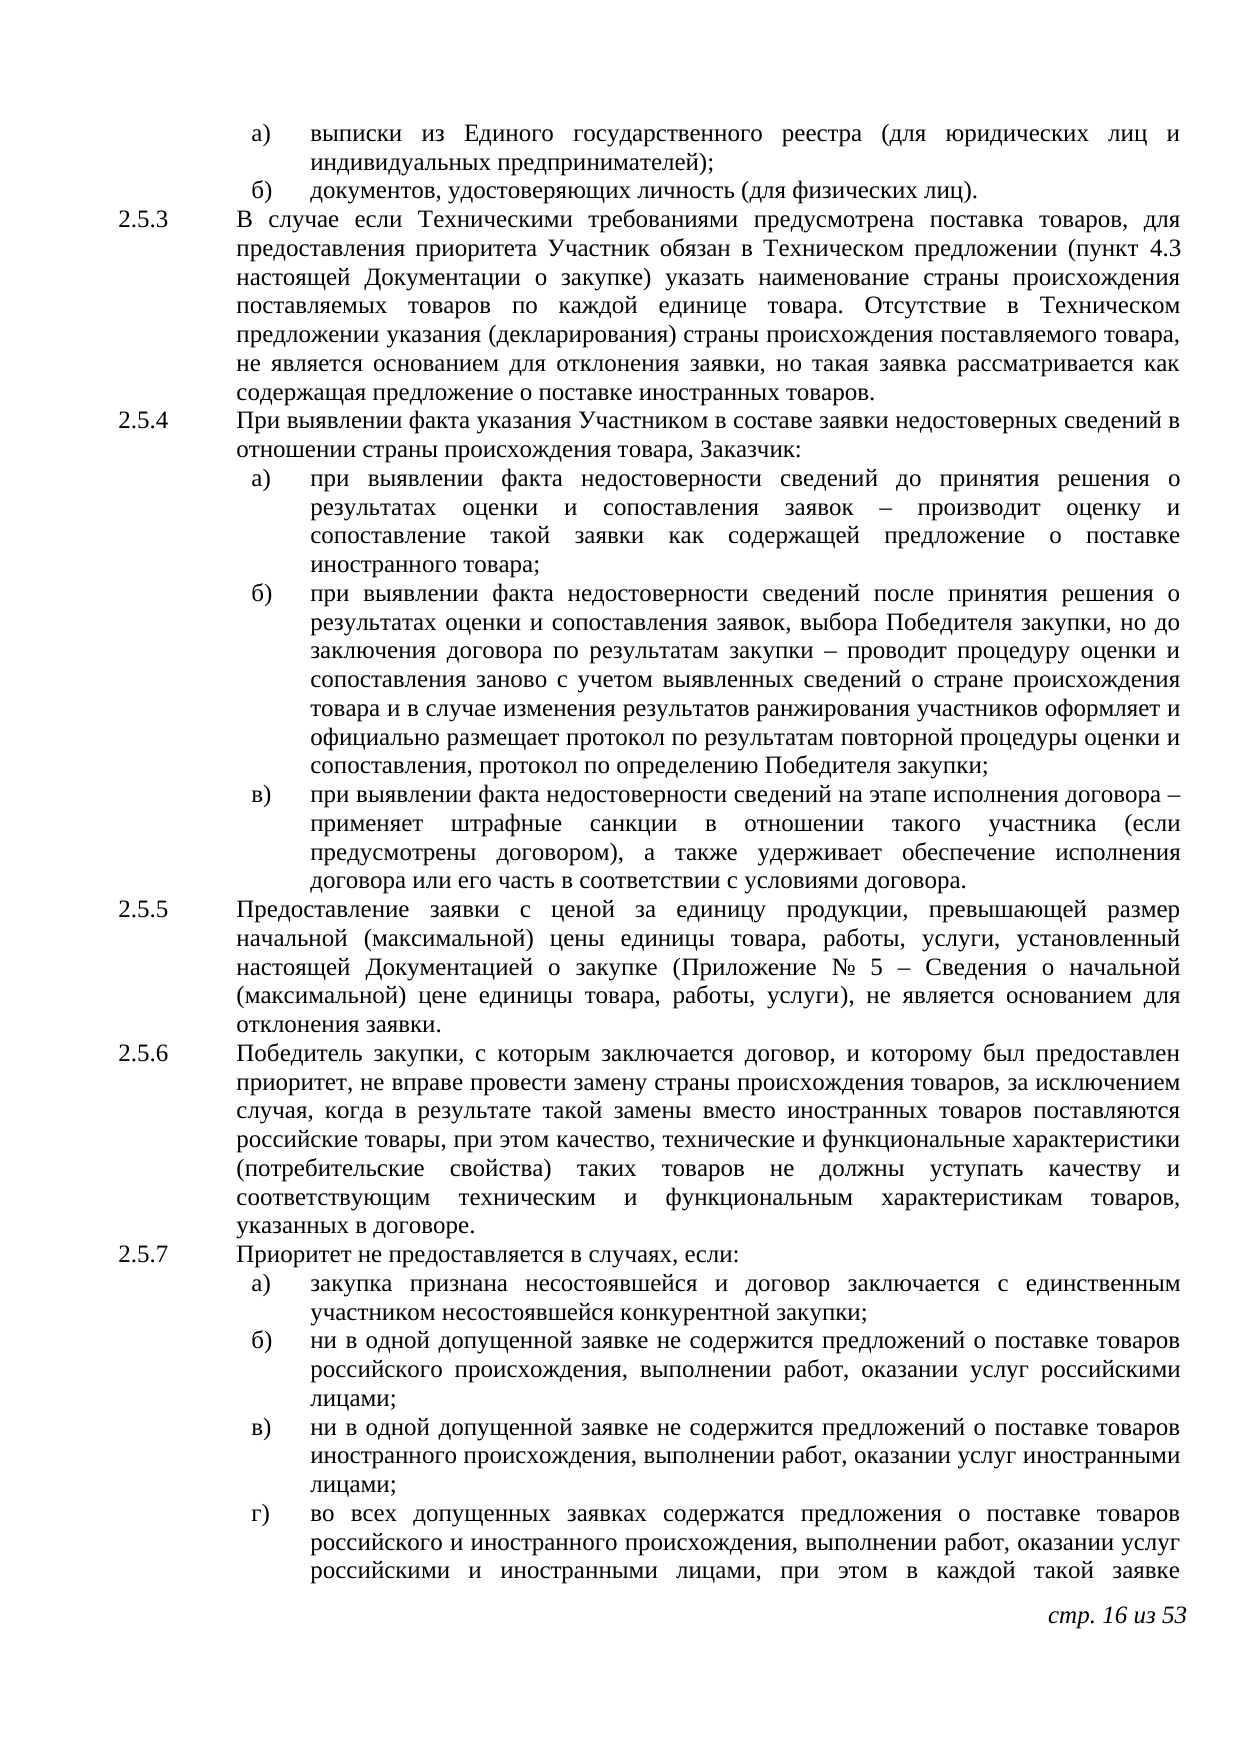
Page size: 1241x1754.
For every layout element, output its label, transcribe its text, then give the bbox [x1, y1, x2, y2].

list при выявлении факта недостоверности сведений до принятия решения о результатах оценки и сопоставления заявок – производит оценку и сопоставление такой заявки как содержащей предложение о поставке иностранного товара; [251, 463, 1181, 578]
list ни в одной допущенной заявке не содержится предложений о поставке товаров российского происхождения, выполнении работ, оказании услуг российскими лицами; [251, 1326, 1181, 1412]
list Приоритет не предоставляется в случаях, если: [118, 1239, 1181, 1268]
list Предоставление заявки с ценой за единицу продукции, превышающей размер начальной (максимальной) цены единицы товара, работы, услуги, установленный настоящей Документацией о закупке (Приложение № 5 – Сведения о начальной (максимальной) цене единицы товара, работы, услуги), не является основанием для отклонения заявки. [118, 894, 1181, 1038]
list при выявлении факта недостоверности сведений после принятия решения о результатах оценки и сопоставления заявок, выбора Победителя закупки, но до заключения договора по результатам закупки – проводит процедуру оценки и сопоставления заново с учетом выявленных сведений о стране происхождения товара и в случае изменения результатов ранжирования участников оформляет и официально размещает протокол по результатам повторной процедуры оценки и сопоставления, протокол по определению Победителя закупки; [251, 578, 1181, 779]
list выписки из Единого государственного реестра (для юридических лиц и индивидуальных предпринимателей); [251, 118, 1181, 176]
list ни в одной допущенной заявке не содержится предложений о поставке товаров иностранного происхождения, выполнении работ, оказании услуг иностранными лицами; [251, 1412, 1181, 1498]
list закупка признана несостоявшейся и договор заключается с единственным участником несостоявшейся конкурентной закупки; [251, 1268, 1181, 1326]
list Победитель закупки, с которым заключается договор, и которому был предоставлен приоритет, не вправе провести замену страны происхождения товаров, за исключением случая, когда в результате такой замены вместо иностранных товаров поставляются российские товары, при этом качество, технические и функциональные характеристики (потребительские свойства) таких товаров не должны уступать качеству и соответствующим техническим и функциональным характеристикам товаров, указанных в договоре. [118, 1038, 1181, 1239]
list при выявлении факта недостоверности сведений на этапе исполнения договора – применяет штрафные санкции в отношении такого участника (если предусмотрены договором), а также удерживает обеспечение исполнения договора или его часть в соответствии с условиями договора. [251, 779, 1181, 894]
list В случае если Техническими требованиями предусмотрена поставка товаров, для предоставления приоритета Участник обязан в Техническом предложении (пункт 4.3 настоящей Документации о закупке) указать наименование страны происхождения поставляемых товаров по каждой единице товара. Отсутствие в Техническом предложении указания (декларирования) страны происхождения поставляемого товара, не является основанием для отклонения заявки, но такая заявка рассматривается как содержащая предложение о поставке иностранных товаров. [118, 204, 1181, 406]
list При выявлении факта указания Участником в составе заявки недостоверных сведений в отношении страны происхождения товара, Заказчик: [118, 406, 1181, 463]
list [251, 1498, 1181, 1584]
list документов, удостоверяющих личность (для физических лиц). [251, 176, 1181, 204]
